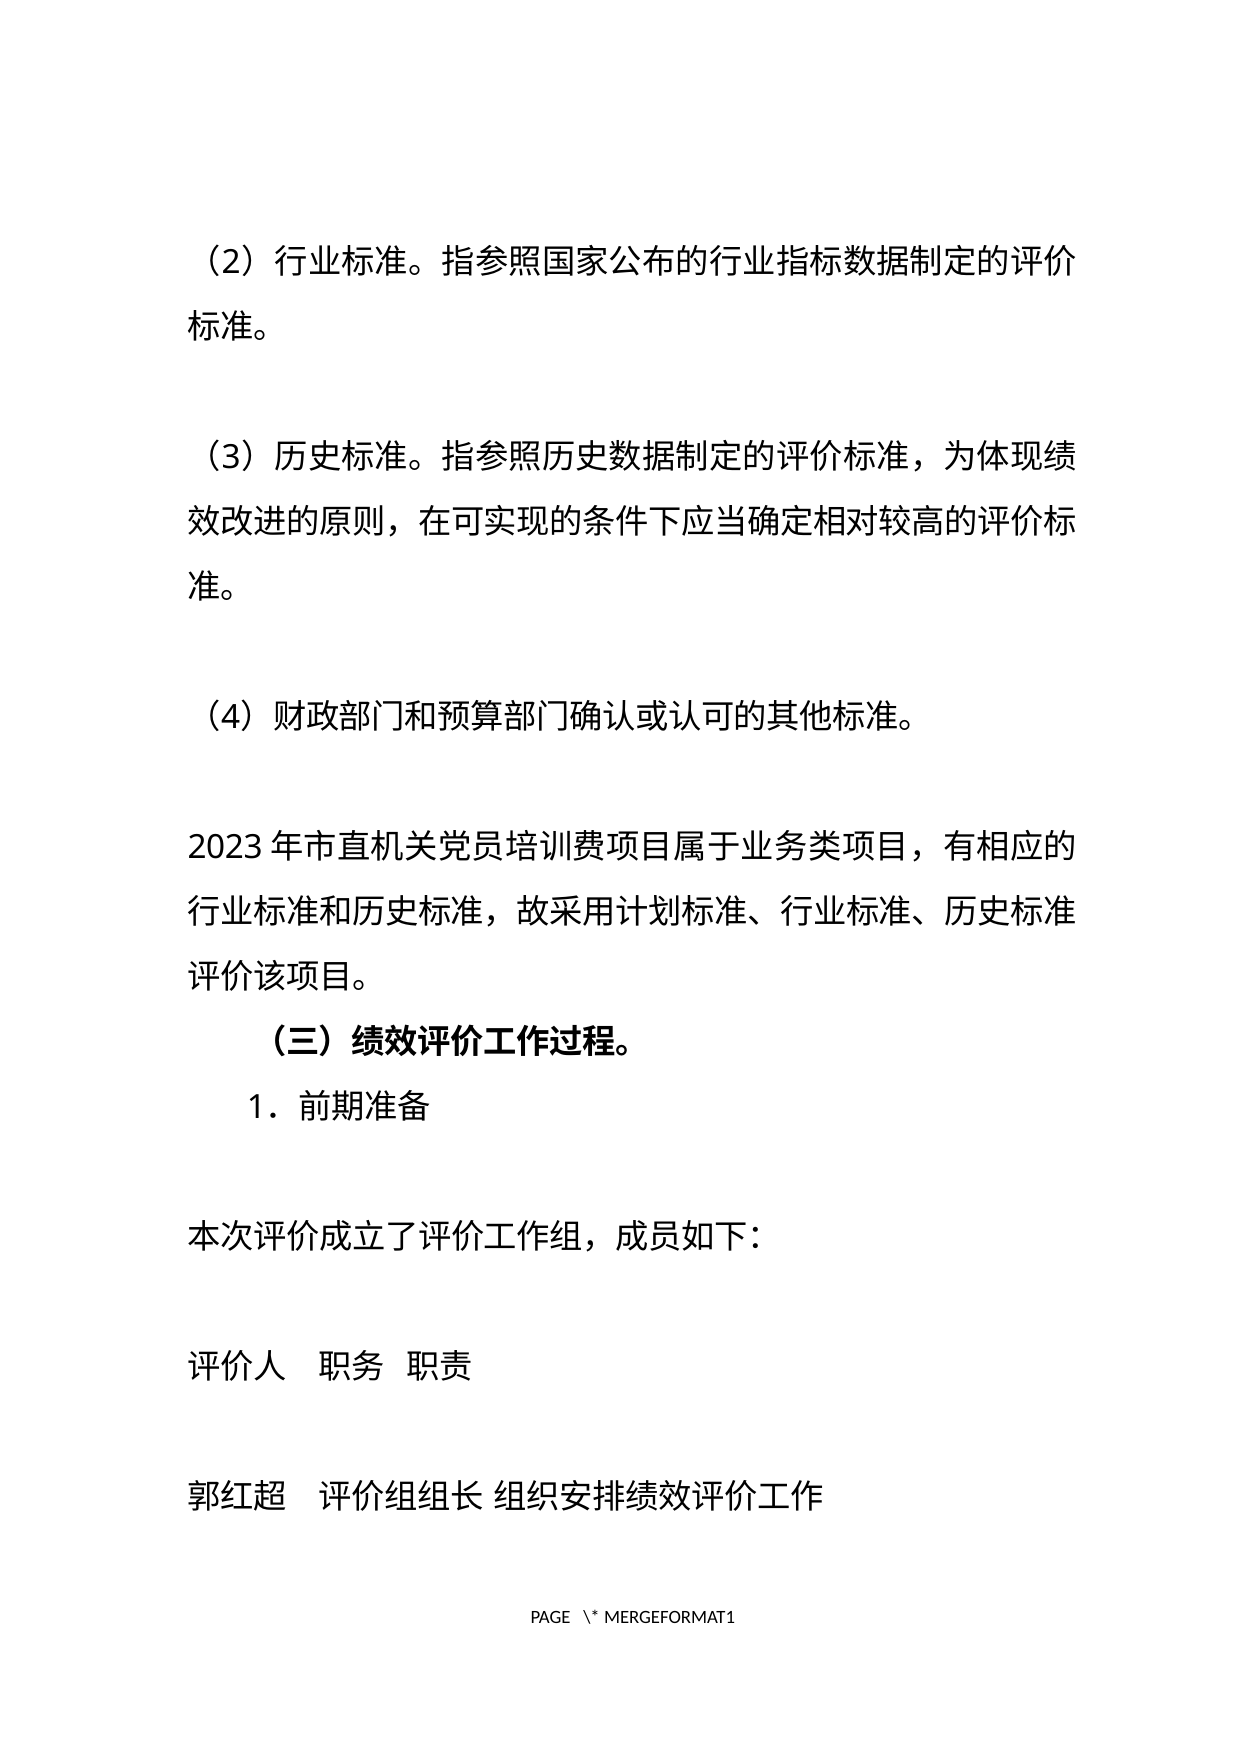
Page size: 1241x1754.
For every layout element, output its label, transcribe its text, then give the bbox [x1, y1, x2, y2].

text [187, 162, 1078, 1007]
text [187, 1072, 1078, 1527]
text （三）绩效评价工作过程。 [187, 1007, 1078, 1072]
